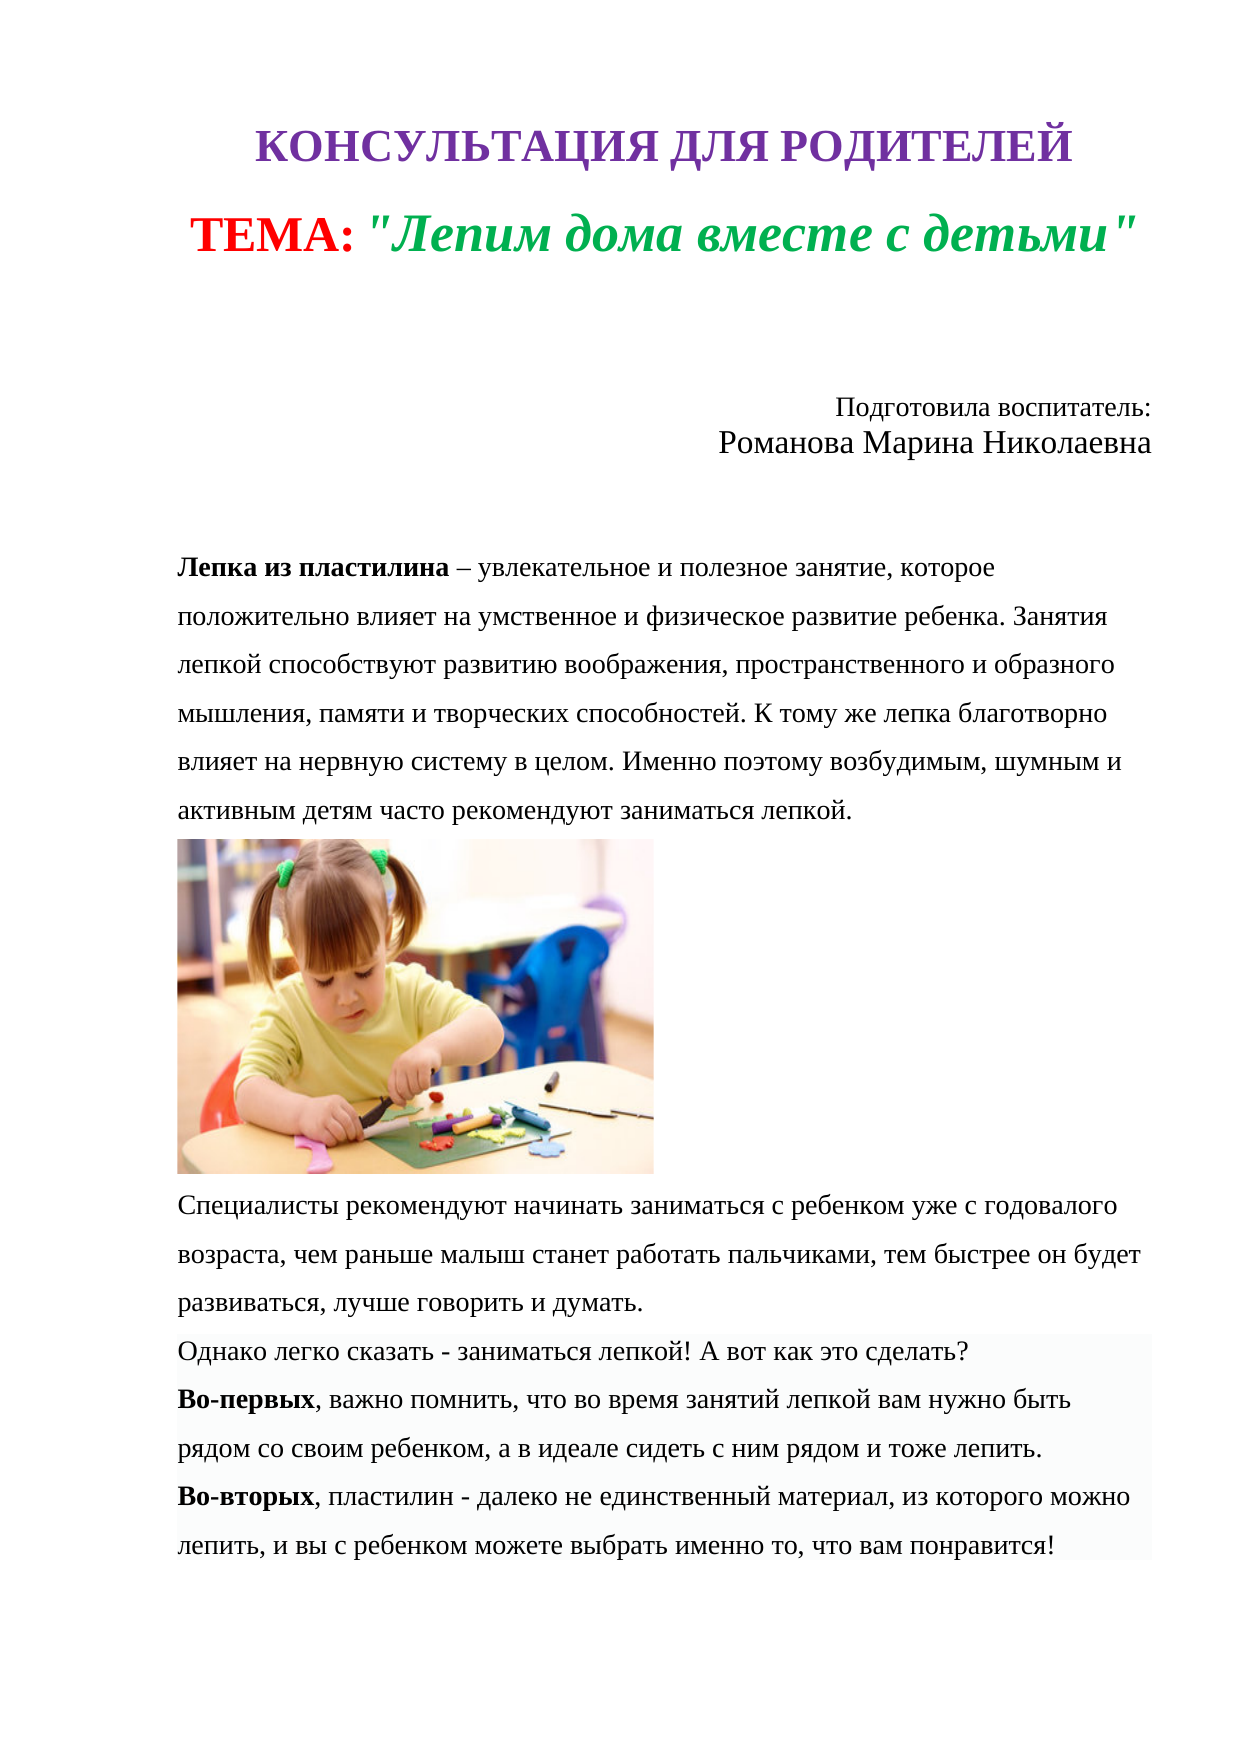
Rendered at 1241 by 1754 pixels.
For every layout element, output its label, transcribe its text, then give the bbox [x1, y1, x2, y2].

text Однако легко сказать - заниматься лепкой! А вот как это сделать? [177, 1334, 1152, 1366]
text ТЕМА: "Лепим дома вместе с детьми" [177, 201, 1152, 263]
text Специалисты рекомендуют начинать заниматься с ребенком уже с годовалого возраста, чем раньше малыш станет работать пальчиками, тем быстрее он будет развиваться, лучше говорить и думать. [177, 1188, 1152, 1318]
text Подготовила воспитатель: [177, 390, 1152, 422]
text Романова Марина Николаевна [177, 422, 1152, 461]
text Во-первых, важно помнить, что во время занятий лепкой вам нужно быть рядом со своим ребенком, а в идеале сидеть с ним рядом и тоже лепить. [177, 1382, 1152, 1463]
text Во-вторых, пластилин - далеко не единственный материал, из которого можно лепить, и вы с ребенком можете выбрать именно то, что вам понравится! [177, 1479, 1152, 1560]
picture [177, 839, 654, 1174]
text КОНСУЛЬТАЦИЯ ДЛЯ РОДИТЕЛЕЙ [177, 118, 1152, 171]
